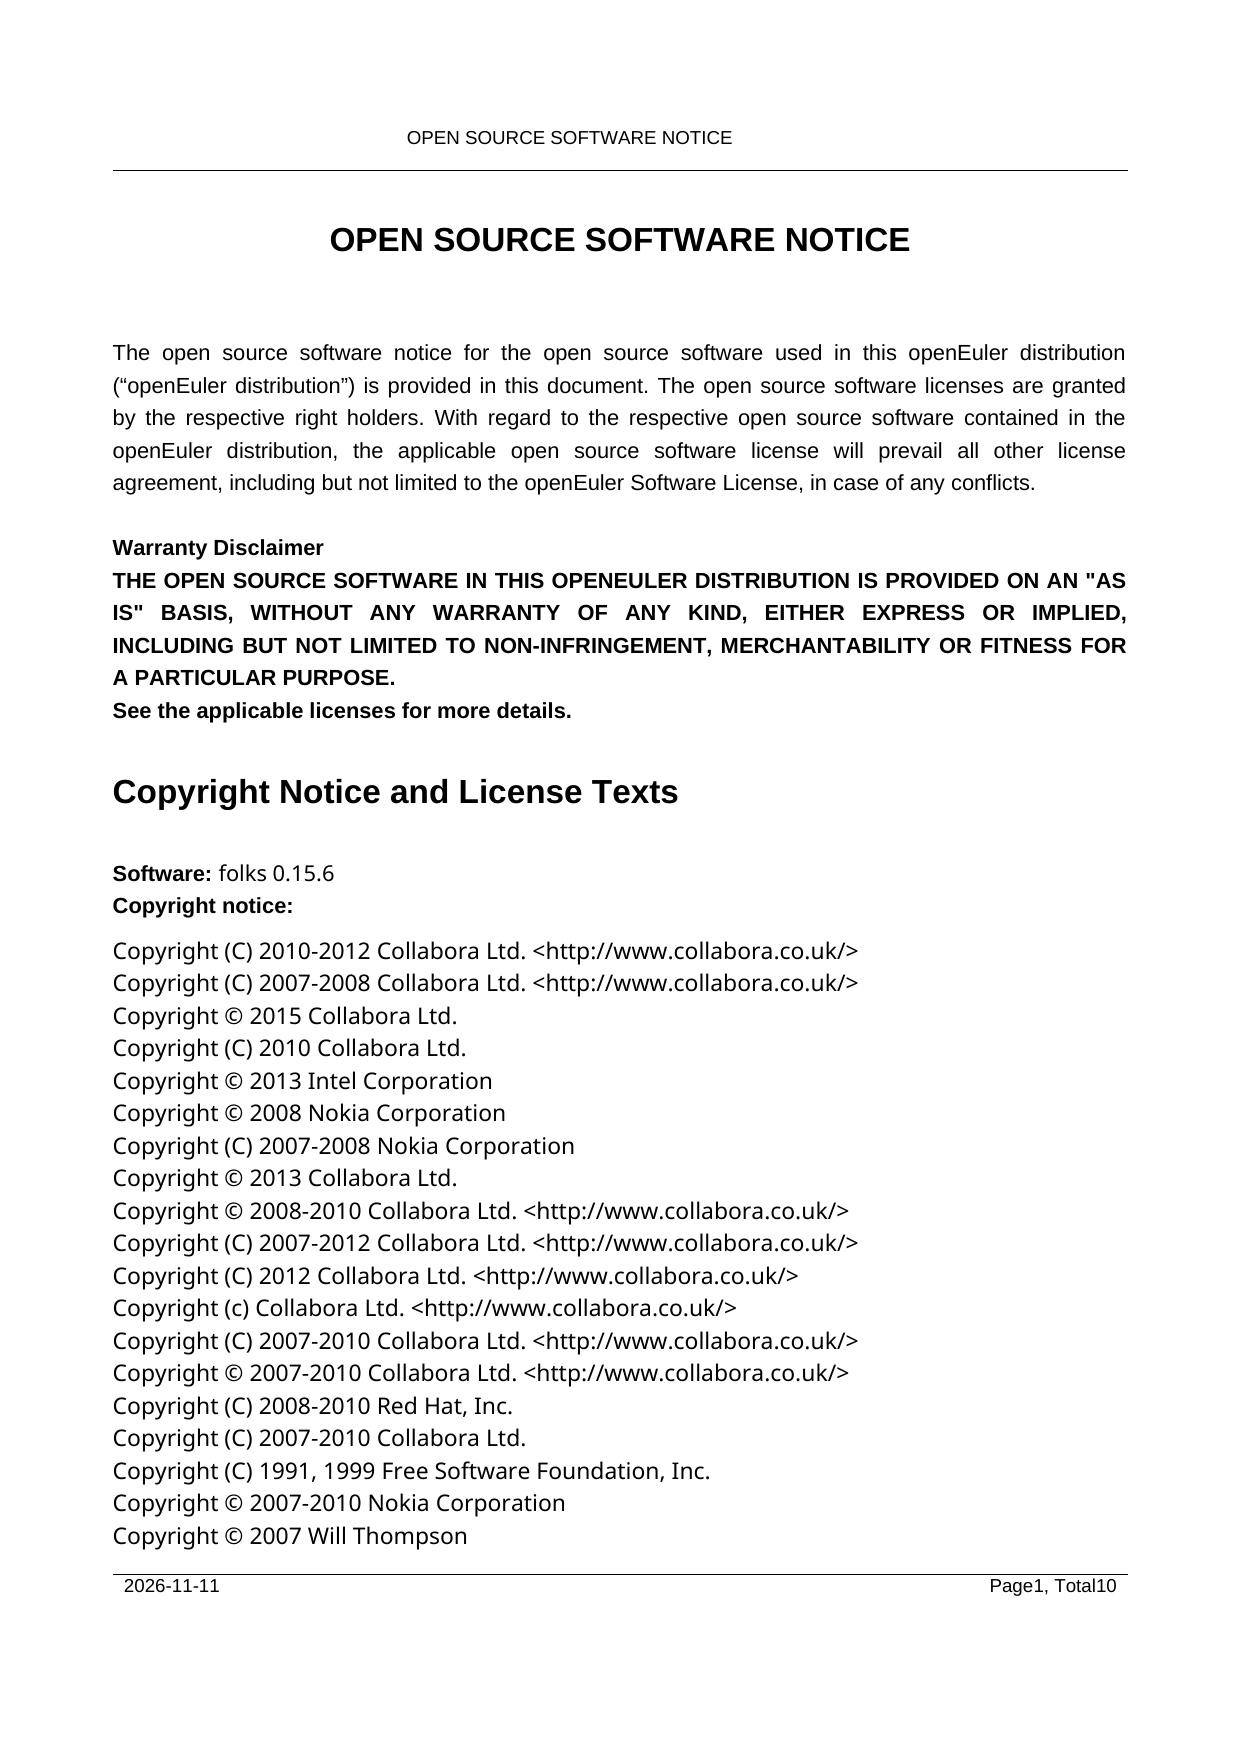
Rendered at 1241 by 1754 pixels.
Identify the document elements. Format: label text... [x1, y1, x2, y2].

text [112, 934, 1128, 1551]
text OPEN SOURCE SOFTWARE NOTICE [112, 206, 1128, 271]
text THE OPEN SOURCE SOFTWARE IN THIS OPENEULER DISTRIBUTION IS PROVIDED ON AN "AS IS" BASIS, WITHOUT ANY WARRANTY OF ANY KIND, EITHER EXPRESS OR IMPLIED, INCLUDING BUT NOT LIMITED TO NON-INFRINGEMENT, MERCHANTABILITY OR FITNESS FOR A PARTICULAR PURPOSE. See the applicable licenses for more details. [112, 564, 1128, 726]
text Warranty Disclaimer [112, 531, 1128, 564]
title Software: folks 0.15.6 [112, 856, 1128, 889]
text The open source software notice for the open source software used in this openEuler distribution (“openEuler distribution”) is provided in this document. The open source software licenses are granted by the respective right holders. With regard to the respective open source software contained in the openEuler distribution, the applicable open source software license will prevail all other license agreement, including but not limited to the openEuler Software License, in case of any conflicts. [112, 336, 1128, 499]
text Copyright notice: [112, 889, 1128, 921]
text Copyright Notice and License Texts [112, 759, 1128, 824]
